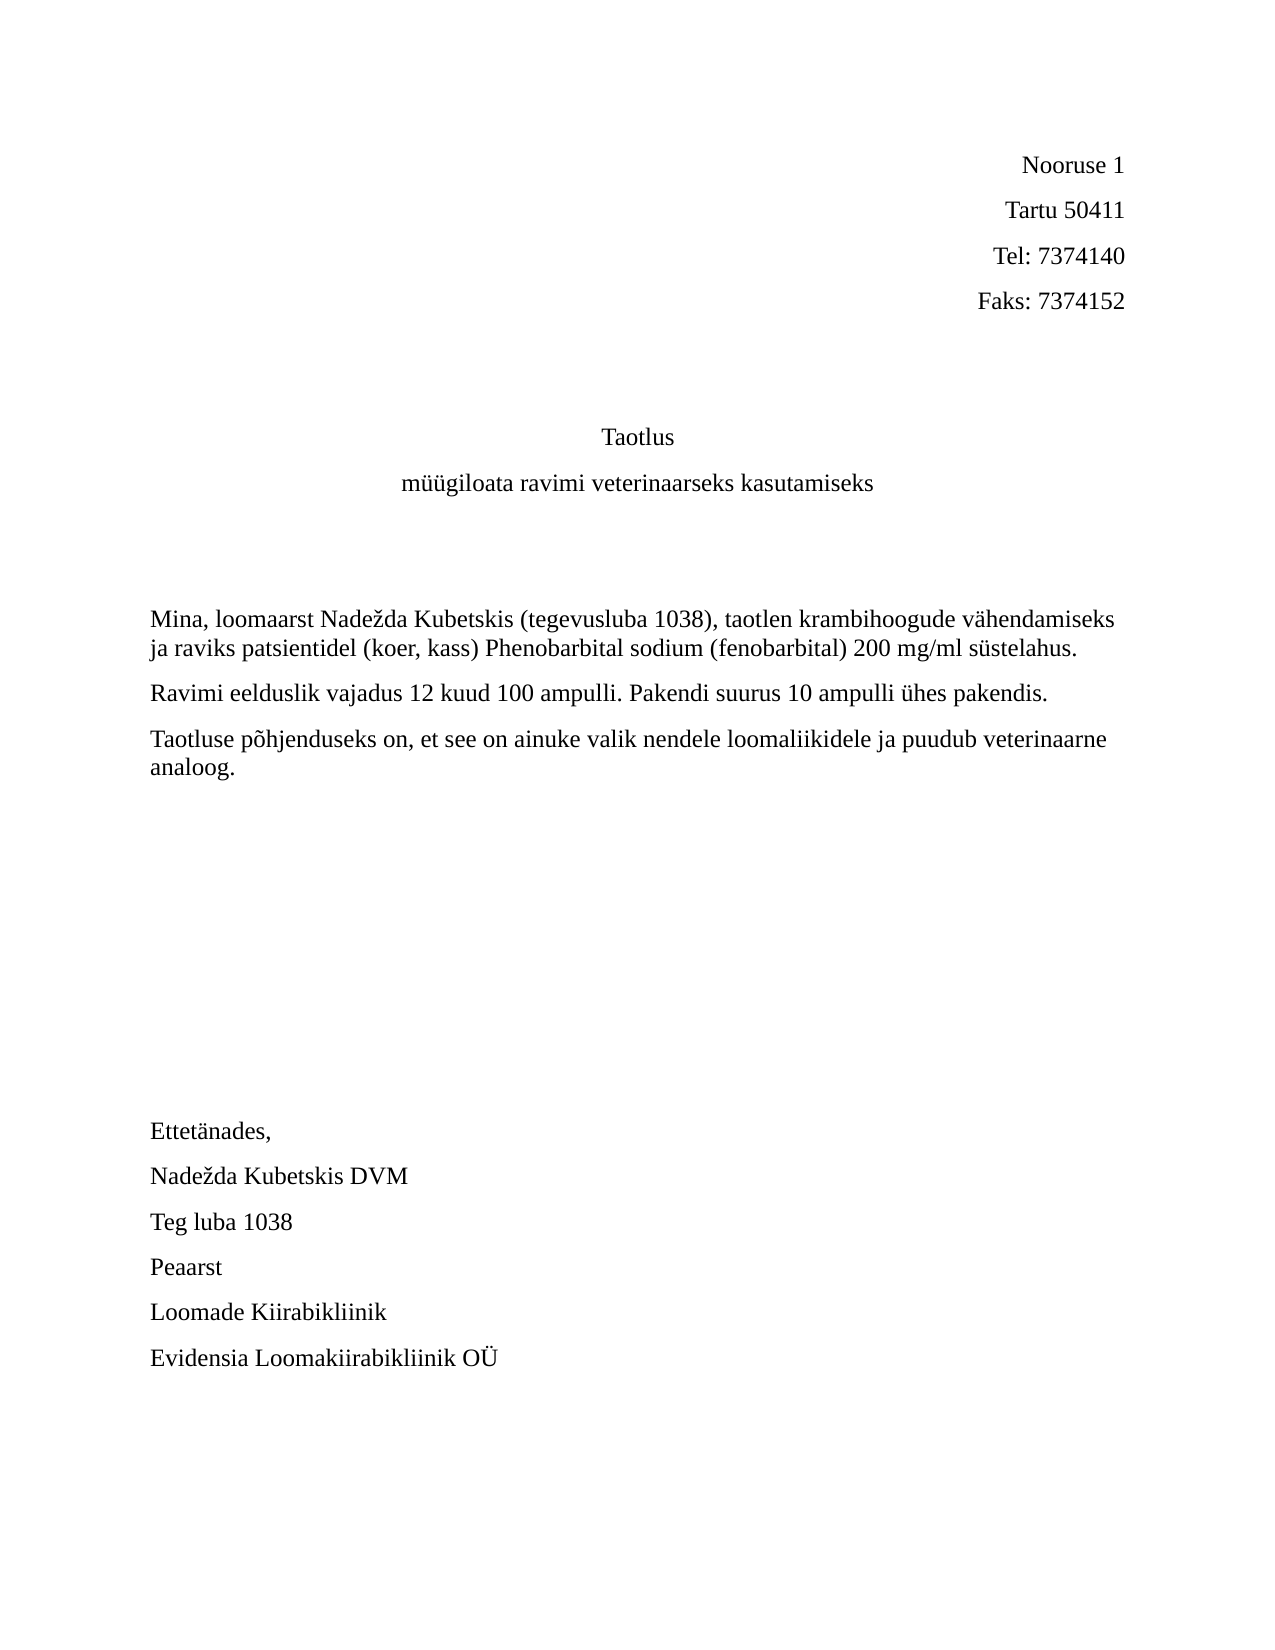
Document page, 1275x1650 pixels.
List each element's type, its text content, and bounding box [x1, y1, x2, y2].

text Ettetänades, [150, 1116, 1125, 1144]
text Tel: 7374140 [150, 241, 1125, 269]
text Nooruse 1 [150, 150, 1125, 179]
text Taotlus [150, 422, 1125, 451]
text Nadežda Kubetskis DVM [150, 1161, 1125, 1190]
text Loomade Kiirabikliinik [150, 1297, 1125, 1326]
text Tartu 50411 [150, 195, 1125, 224]
text müügiloata ravimi veterinaarseks kasutamiseks [150, 468, 1125, 497]
text Ravimi eelduslik vajadus 12 kuud 100 ampulli. Pakendi suurus 10 ampulli ühes pakendis. [150, 678, 1125, 707]
text Evidensia Loomakiirabikliinik OÜ [150, 1343, 1125, 1372]
text Peaarst [150, 1252, 1125, 1281]
text Mina, loomaarst Nadežda Kubetskis (tegevusluba 1038), taotlen krambihoogude vähendamiseks ja raviks patsientidel (koer, kass) Phenobarbital sodium (fenobarbital) 200 mg/ml süstelahus. [150, 604, 1125, 662]
text Teg luba 1038 [150, 1207, 1125, 1235]
text Taotluse põhjenduseks on, et see on ainuke valik nendele loomaliikidele ja puudub veterinaarne analoog. [150, 724, 1125, 781]
text Faks: 7374152 [150, 286, 1125, 315]
